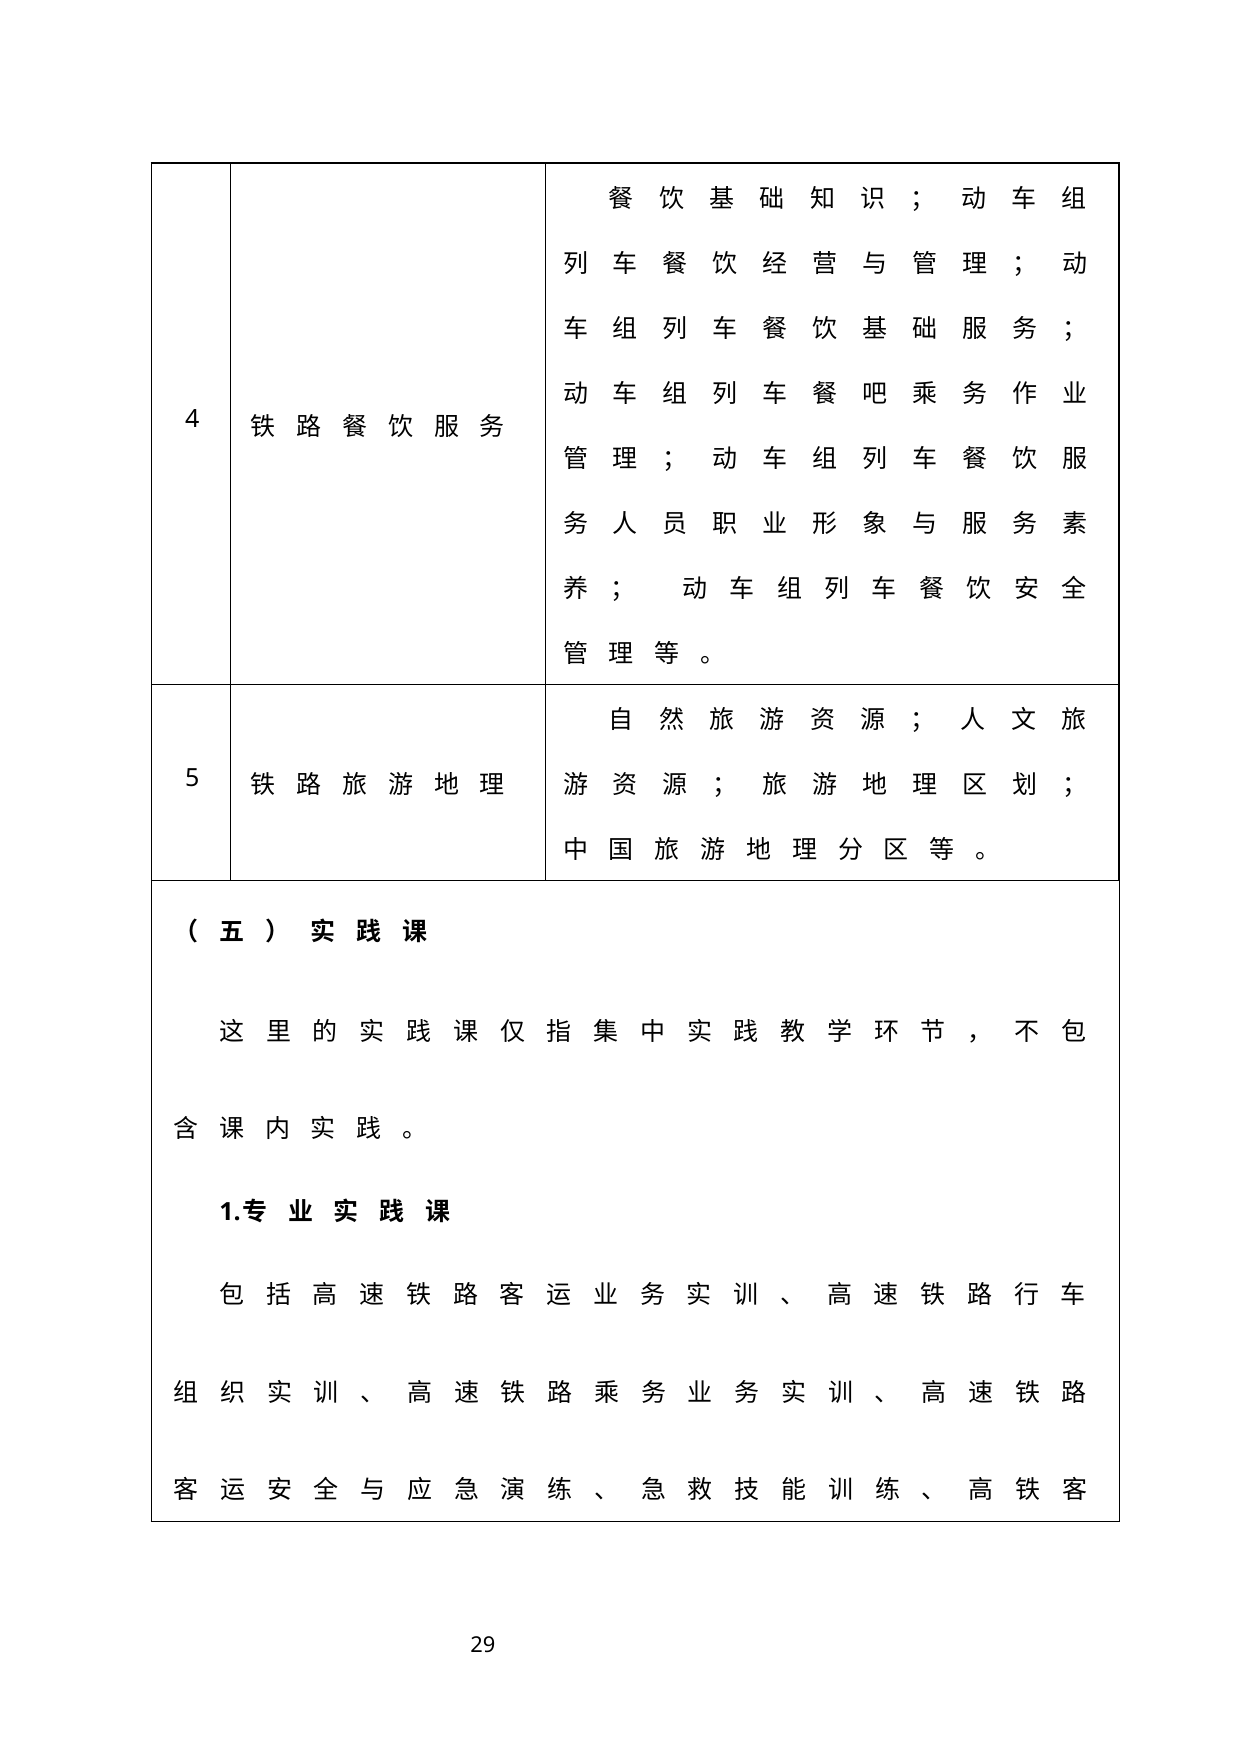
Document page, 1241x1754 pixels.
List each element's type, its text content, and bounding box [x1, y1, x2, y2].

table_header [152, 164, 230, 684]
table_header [231, 164, 545, 684]
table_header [152, 881, 1119, 1521]
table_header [546, 164, 1118, 684]
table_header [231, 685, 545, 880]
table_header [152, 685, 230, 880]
